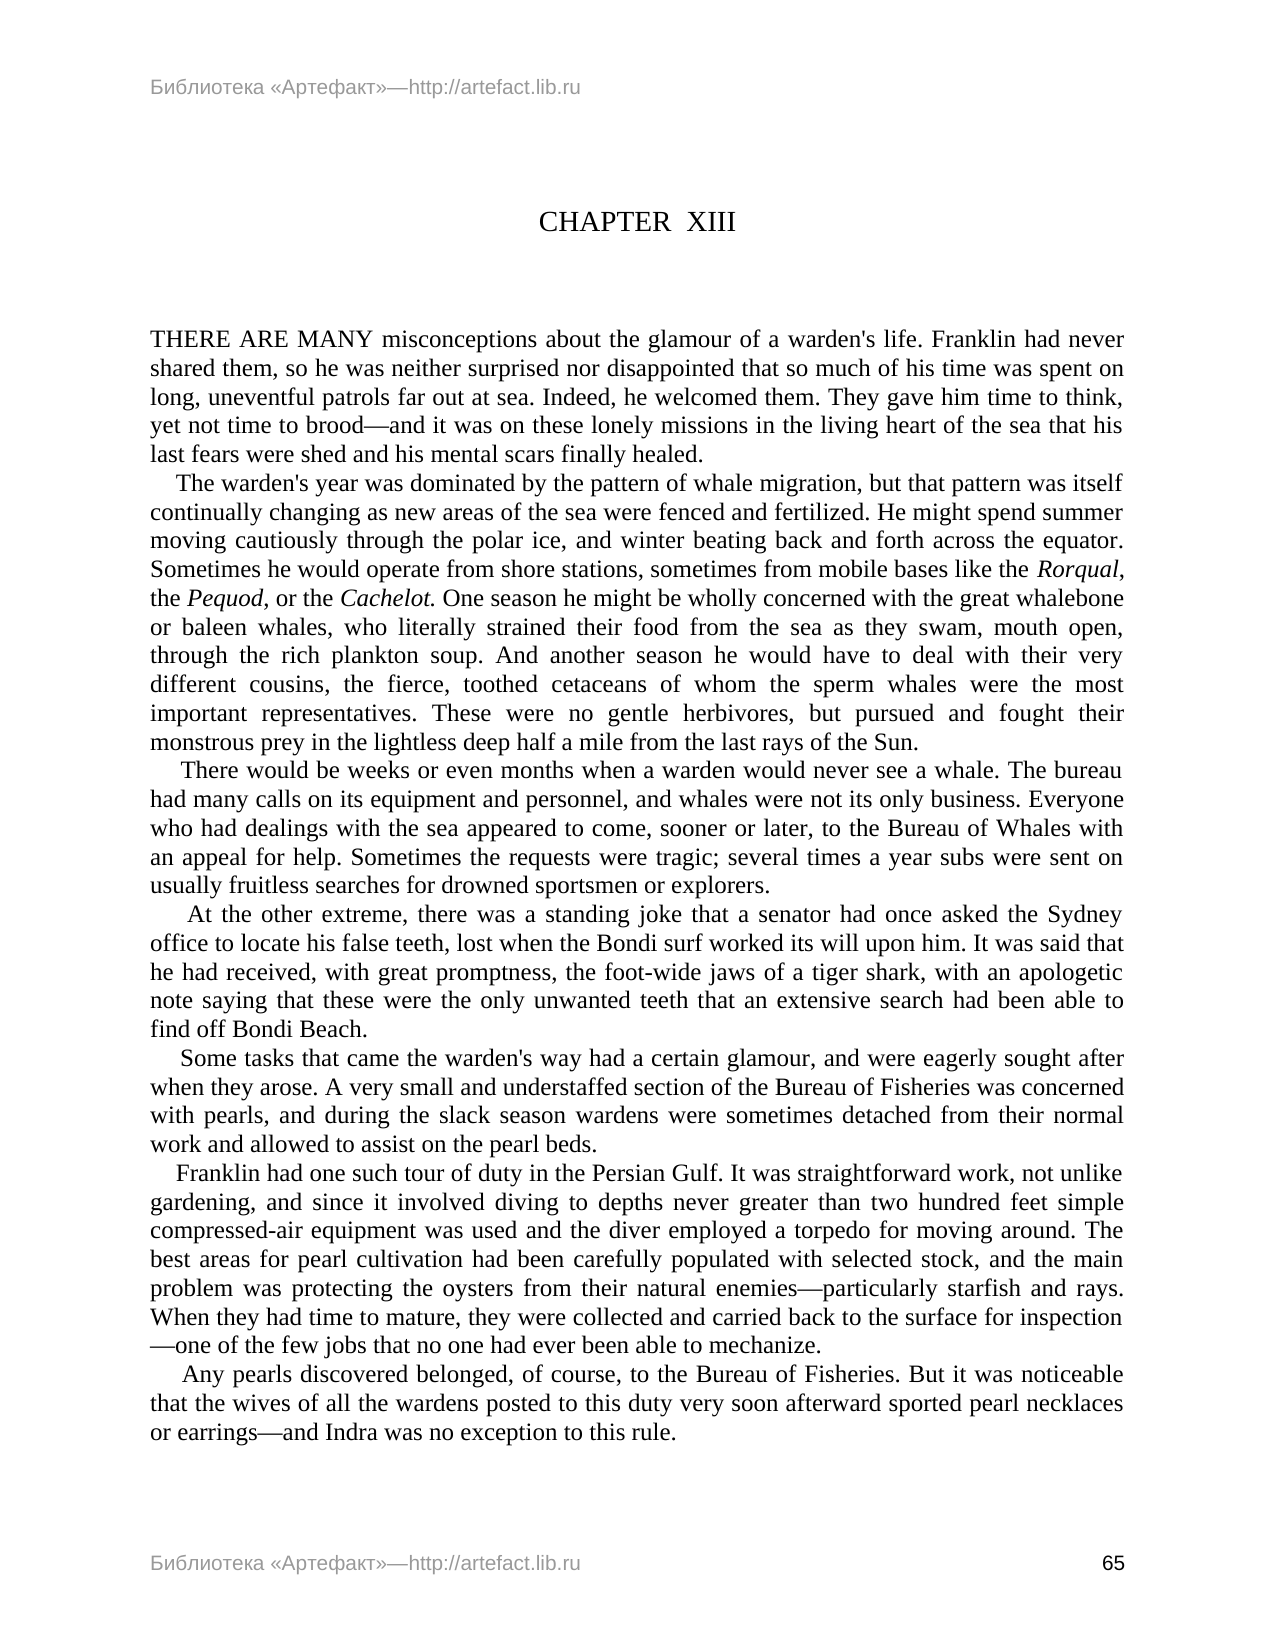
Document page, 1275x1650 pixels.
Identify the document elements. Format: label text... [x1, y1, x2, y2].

text There would be weeks or even months when a warden would never see a whale. The bureau had many calls on its equipment and personnel, and whales were not its only business. Everyone who had dealings with the sea appeared to come, sooner or later, to the Bureau of Whales with an appeal for help. Sometimes the requests were tragic; several times a year subs were sent on usually fruitless searches for drowned sportsmen or explorers. [150, 755, 1125, 899]
text There are many misconceptions about the glamour of a warden's life. Franklin had never shared them, so he was neither surprised nor disappointed that so much of his time was spent on long, uneventful patrols far out at sea. Indeed, he welcomed them. They gave him time to think, yet not time to brood—and it was on these lonely missions in the living heart of the sea that his last fears were shed and his mental scars finally healed. [150, 324, 1125, 468]
subtitle CHAPTER XIII [150, 204, 1125, 238]
text Some tasks that came the warden's way had a certain glamour, and were eagerly sought after when they arose. A very small and understaffed section of the Bureau of Fisheries was concerned with pearls, and during the slack season wardens were sometimes detached from their normal work and allowed to assist on the pearl beds. [150, 1043, 1125, 1158]
text Any pearls discovered belonged, of course, to the Bureau of Fisheries. But it was noticeable that the wives of all the wardens posted to this duty very soon afterward sported pearl necklaces or earrings—and Indra was no exception to this rule. [150, 1359, 1125, 1445]
text At the other extreme, there was a standing joke that a senator had once asked the Sydney office to locate his false teeth, lost when the Bondi surf worked its will upon him. It was said that he had received, with great promptness, the foot-wide jaws of a tiger shark, with an apologetic note saying that these were the only unwanted teeth that an extensive search had been able to find off Bondi Beach. [150, 899, 1125, 1043]
text The warden's year was dominated by the pattern of whale migration, but that pattern was itself continually changing as new areas of the sea were fenced and fertilized. He might spend summer moving cautiously through the polar ice, and winter beating back and forth across the equator. Sometimes he would operate from shore stations, sometimes from mobile bases like the Rorqual, the Pequod, or the Cachelot. One season he might be wholly concerned with the great whalebone or baleen whales, who literally strained their food from the sea as they swam, mouth open, through the rich plankton soup. And another season he would have to deal with their very different cousins, the fierce, toothed cetaceans of whom the sperm whales were the most important representatives. These were no gentle herbivores, but pursued and fought their monstrous prey in the lightless deep half a mile from the last rays of the Sun. [150, 468, 1125, 755]
text Franklin had one such tour of duty in the Persian Gulf. It was straightforward work, not unlike gardening, and since it involved diving to depths never greater than two hundred feet simple compressed-air equipment was used and the diver employed a torpedo for moving around. The best areas for pearl cultivation had been carefully populated with selected stock, and the main problem was protecting the oysters from their natural enemies—particularly starfish and rays. When they had time to mature, they were collected and carried back to the surface for inspection—one of the few jobs that no one had ever been able to mechanize. [150, 1158, 1125, 1359]
